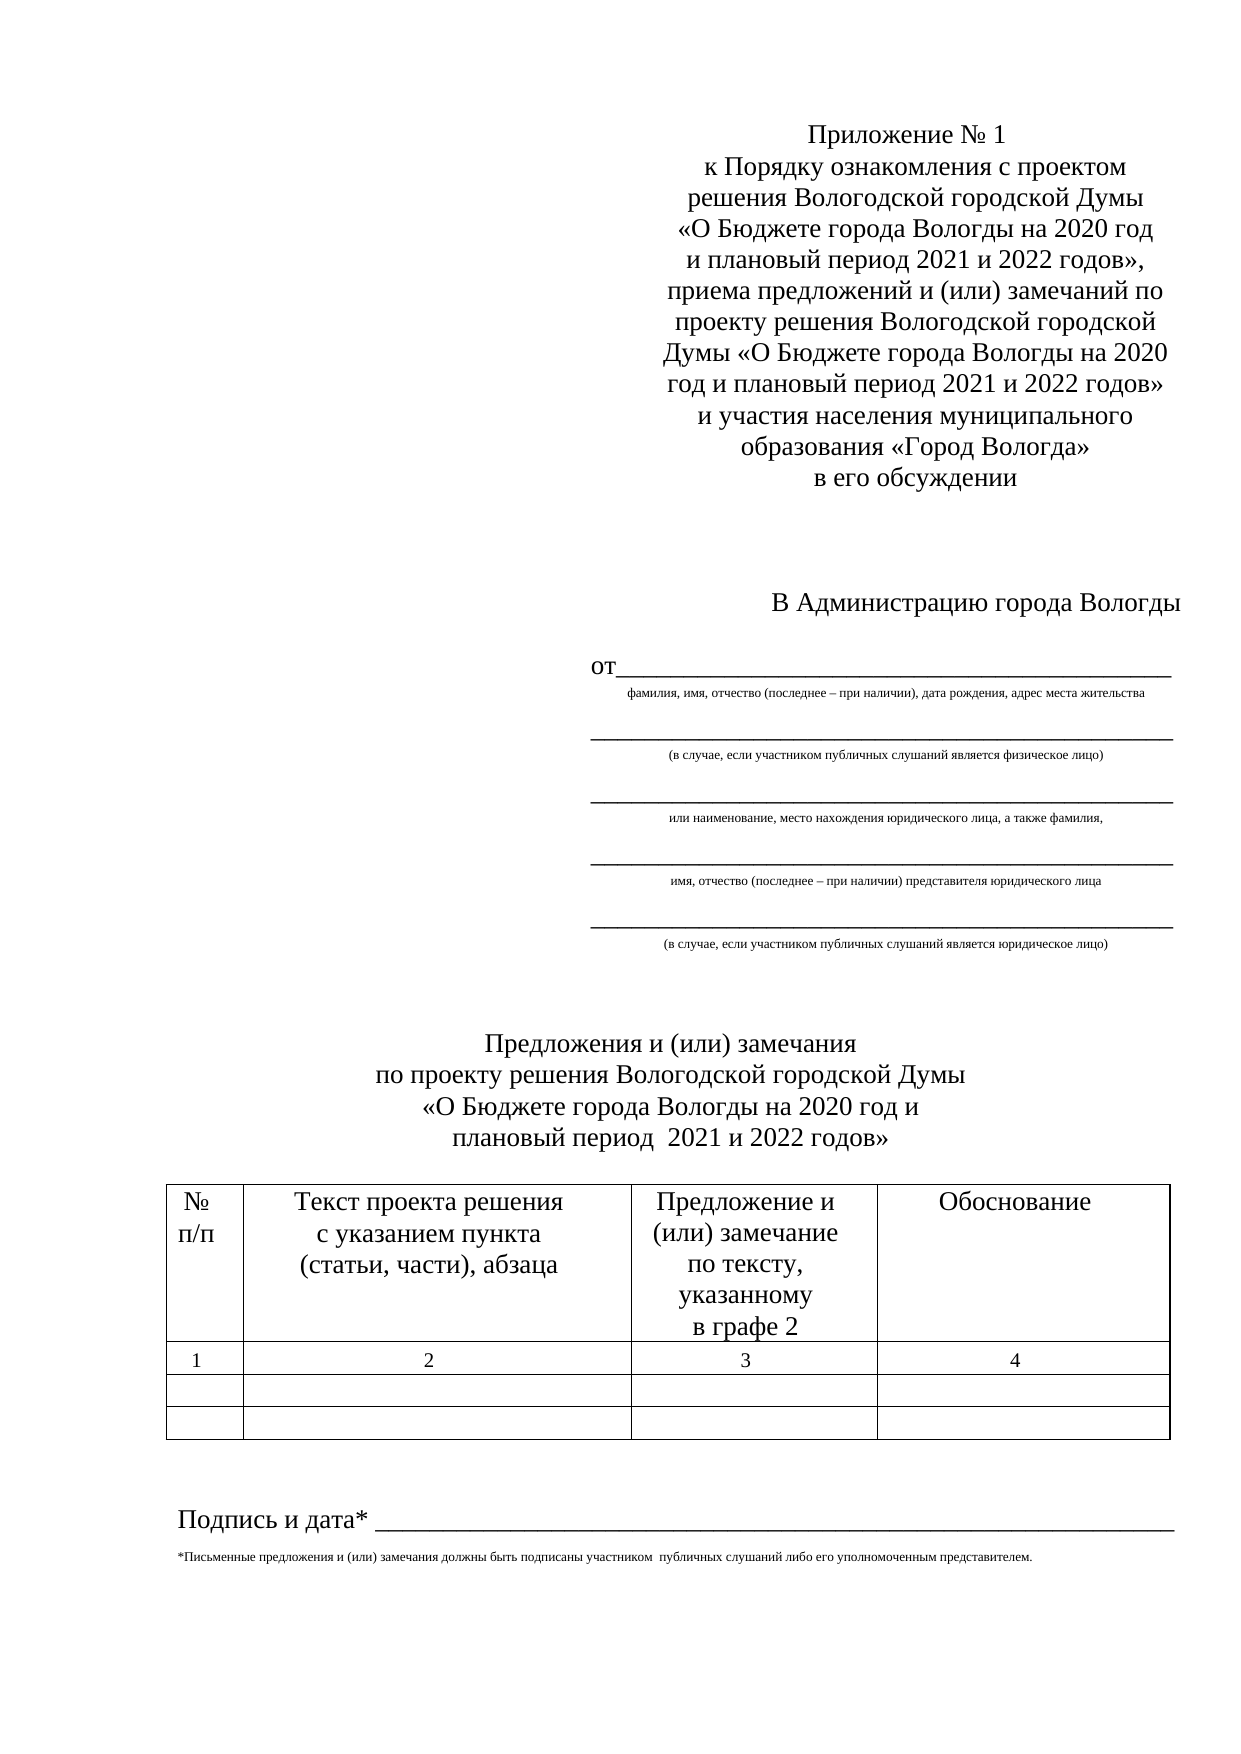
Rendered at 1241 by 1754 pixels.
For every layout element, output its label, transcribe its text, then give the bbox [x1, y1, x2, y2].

text от_________________________________________ [591, 650, 1181, 681]
text (в случае, если участником публичных слушаний является физическое лицо) [591, 744, 1181, 774]
table_cell [244, 1407, 631, 1439]
table_cell [632, 1375, 877, 1406]
text *Письменные предложения и (или) замечания должны быть подписаны участником публичных слушаний либо его уполномоченным представителем. [177, 1535, 1181, 1566]
text ___________________________________________ [591, 838, 1181, 869]
table_cell 4 [878, 1342, 1169, 1374]
text и участия населения муниципального образования «Город Вологда» [650, 399, 1181, 461]
table_cell [167, 1407, 243, 1439]
text имя, отчество (последнее – при наличии) представителя юридического лица [591, 870, 1181, 900]
table_header Предложение и (или) замечание по тексту, указанному в графе 2 [632, 1185, 877, 1341]
text по проекту решения Вологодской городской Думы [177, 1059, 1164, 1090]
text Приложение № 1 [650, 119, 1164, 149]
text «О Бюджете города Вологды на 2020 год [650, 212, 1181, 243]
text в его обсуждении [650, 461, 1181, 492]
text Подпись и дата* ___________________________________________________________ [177, 1503, 1181, 1534]
table_header Обоснование [878, 1185, 1169, 1341]
table_header Текст проекта решения с указанием пункта (статьи, части), абзаца [244, 1185, 631, 1341]
table_cell [632, 1407, 877, 1439]
text Предложения и (или) замечания [177, 1028, 1164, 1058]
table_header № п/п [167, 1185, 243, 1341]
text «О Бюджете города Вологды на 2020 год и [177, 1091, 1164, 1121]
table_cell 3 [632, 1342, 877, 1374]
text В Администрацию города Вологды [177, 587, 1181, 618]
table_cell [878, 1407, 1169, 1439]
text фамилия, имя, отчество (последнее – при наличии), дата рождения, адрес места жительства [591, 682, 1181, 712]
table_cell 2 [244, 1342, 631, 1374]
text или наименование, место нахождения юридического лица, а также фамилия, [591, 807, 1181, 837]
text ___________________________________________ [591, 713, 1181, 744]
text (в случае, если участником публичных слушаний является юридическое лицо) [591, 933, 1181, 963]
text ___________________________________________ [591, 775, 1181, 806]
text к Порядку ознакомления с проектом решения Вологодской городской Думы [650, 149, 1181, 212]
table_cell [167, 1375, 243, 1406]
table_cell 1 [167, 1342, 243, 1374]
text ___________________________________________ [591, 901, 1181, 932]
text плановый период 2021 и 2022 годов» [177, 1122, 1164, 1153]
text и плановый период 2021 и 2022 годов», [650, 243, 1181, 274]
table_cell [878, 1375, 1169, 1406]
text приема предложений и (или) замечаний по проекту решения Вологодской городской Думы «О Бюджете города Вологды на 2020 год и плановый период 2021 и 2022 годов» [650, 274, 1181, 399]
table_cell [244, 1375, 631, 1406]
